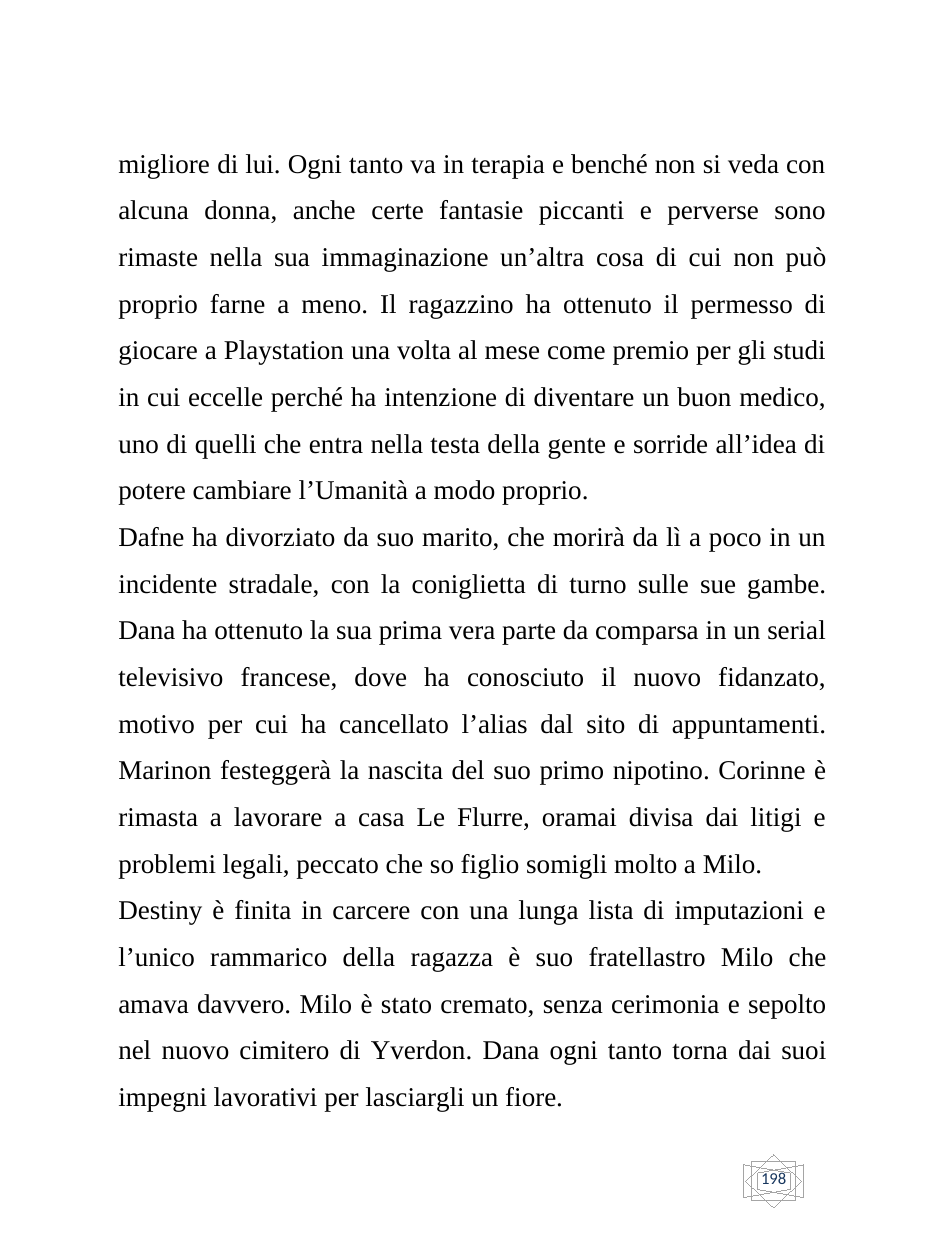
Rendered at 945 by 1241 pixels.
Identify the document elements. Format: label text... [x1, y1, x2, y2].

text Destiny è finita in carcere con una lunga lista di imputazioni e l’unico rammarico della ragazza è suo fratellastro Milo che amava davvero. Milo è stato cremato, senza cerimonia e sepolto nel nuovo cimitero di Yverdon. Dana ogni tanto torna dai suoi impegni lavorativi per lasciargli un fiore. [118, 894, 827, 1112]
text Dafne ha divorziato da suo marito, che morirà da lì a poco in un incidente stradale, con la coniglietta di turno sulle sue gambe. Dana ha ottenuto la sua prima vera parte da comparsa in un serial televisivo francese, dove ha conosciuto il nuovo fidanzato, motivo per cui ha cancellato l’alias dal sito di appuntamenti. Marinon festeggerà la nascita del suo primo nipotino. Corinne è rimasta a lavorare a casa Le Flurre, oramai divisa dai litigi e problemi legali, peccato che so figlio somigli molto a Milo. [118, 521, 827, 879]
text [118, 148, 827, 506]
